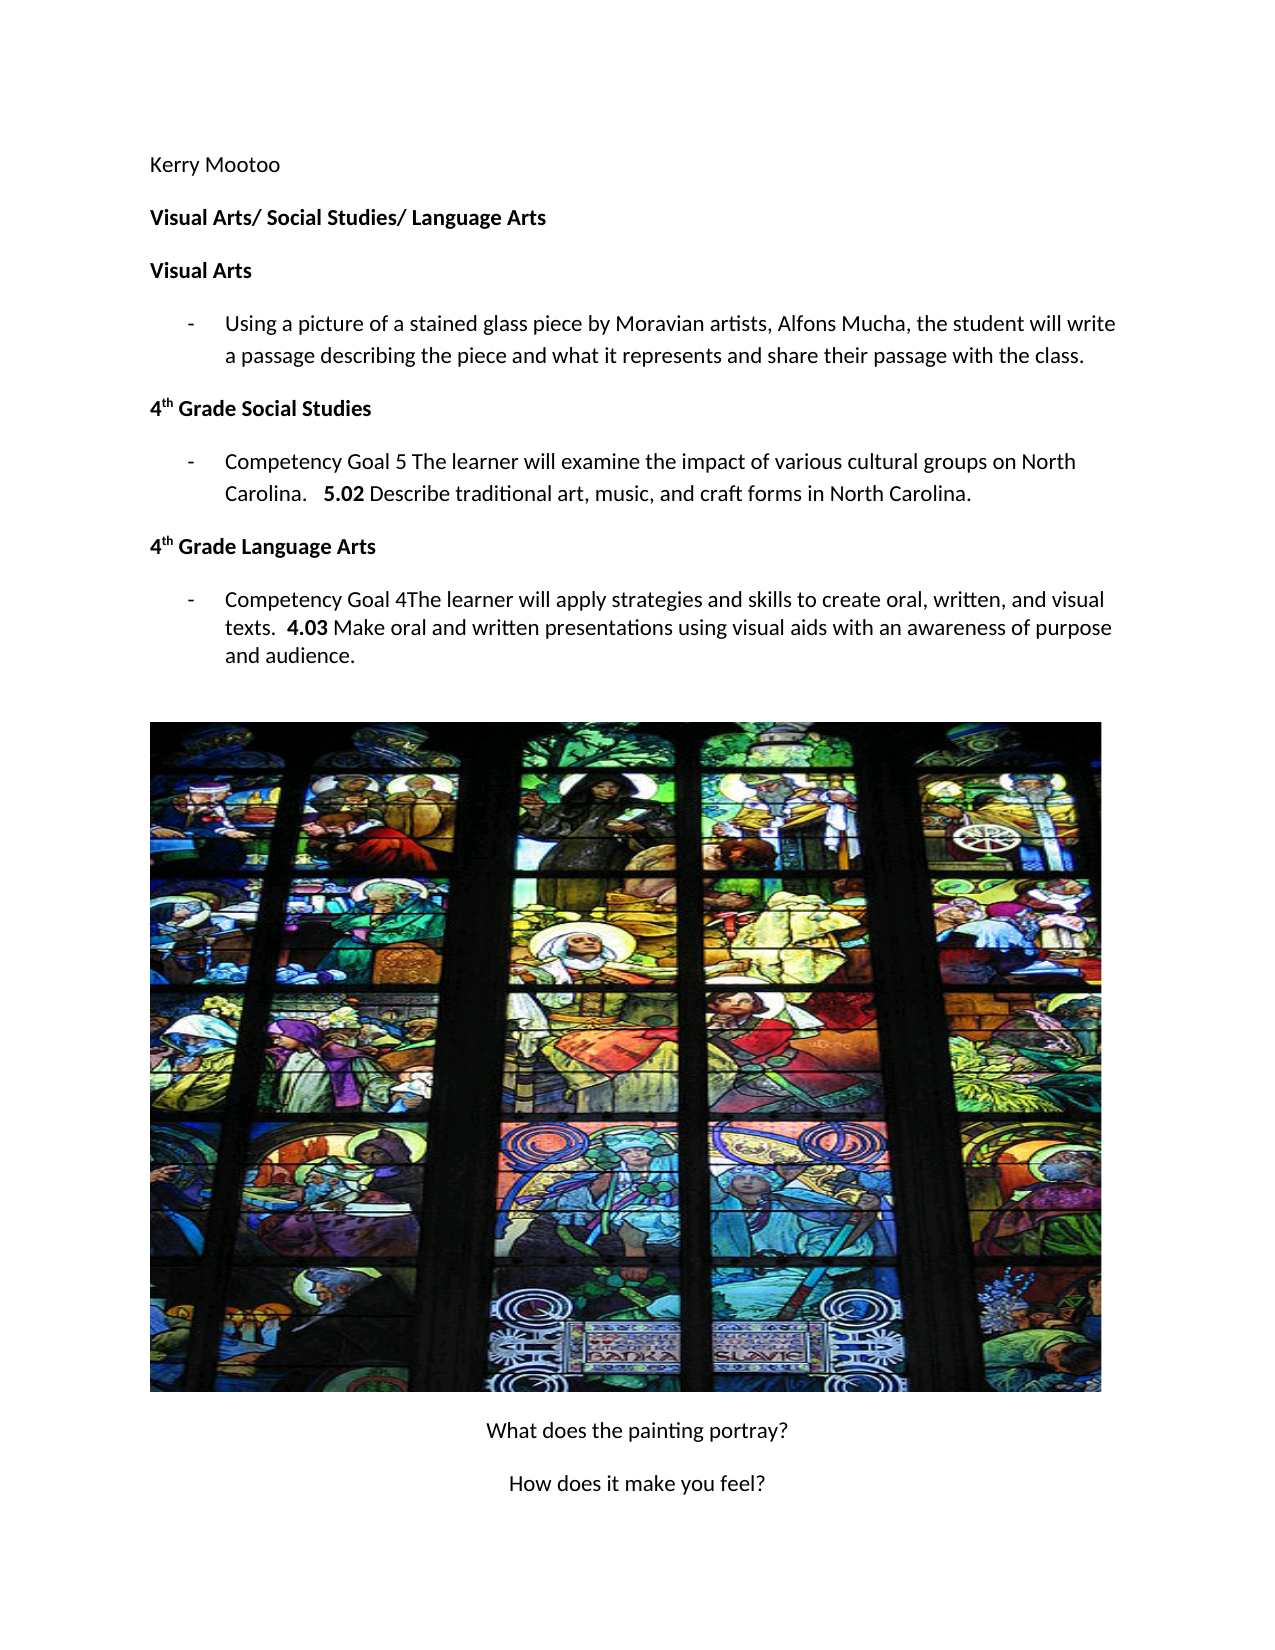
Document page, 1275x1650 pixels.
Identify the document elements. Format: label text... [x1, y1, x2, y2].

text How does it make you feel? [150, 1469, 1125, 1497]
list Competency Goal 5 The learner will examine the impact of various cultural groups on North Carolina. 5.02 Describe traditional art, music, and craft forms in North Carolina. [187, 447, 1125, 507]
text Kerry Mootoo [150, 150, 1125, 178]
text What does the painting portray? [150, 1416, 1125, 1444]
text Visual Arts/ Social Studies/ Language Arts [150, 203, 1125, 231]
text Visual Arts [150, 256, 1125, 284]
text 4th Grade Social Studies [150, 394, 1125, 422]
text 4th Grade Language Arts [150, 532, 1125, 561]
list Using a picture of a stained glass piece by Moravian artists, Alfons Mucha, the student will write a passage describing the piece and what it represents and share their passage with the class. [187, 309, 1125, 369]
list Competency Goal 4The learner will apply strategies and skills to create oral, written, and visual texts. 4.03 Make oral and written presentations using visual aids with an awareness of purpose and audience. [187, 586, 1125, 669]
picture [150, 722, 1102, 1392]
